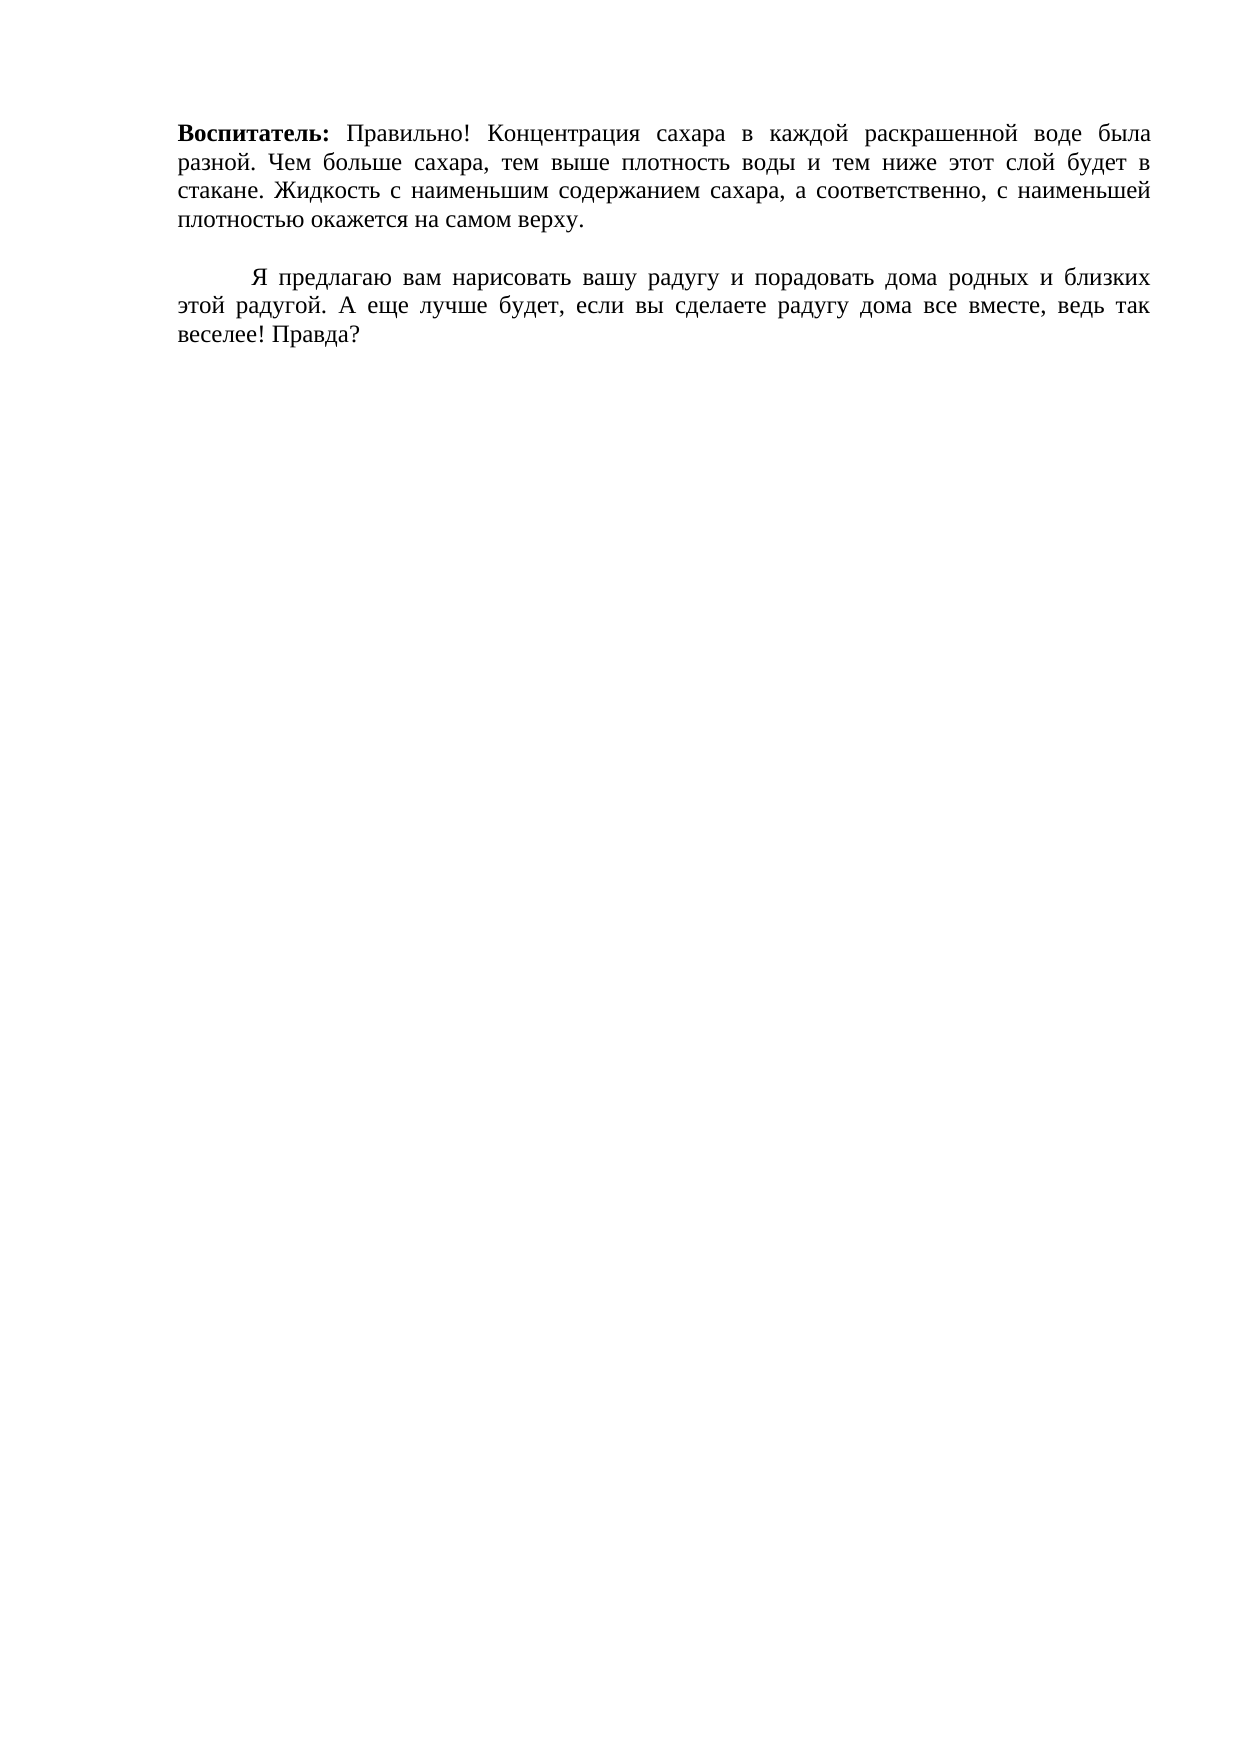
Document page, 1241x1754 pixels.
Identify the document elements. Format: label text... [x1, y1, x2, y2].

text Я предлагаю вам нарисовать вашу радугу и порадовать дома родных и близких этой радугой. А еще лучше будет, если вы сделаете радугу дома все вместе, ведь так веселее! Правда? [177, 262, 1152, 348]
text Воспитатель: Правильно! Концентрация сахара в каждой раскрашенной воде была разной. Чем больше сахара, тем выше плотность воды и тем ниже этот слой будет в стакане. Жидкость с наименьшим содержанием сахара, а соответственно, с наименьшей плотностью окажется на самом верху. [177, 118, 1152, 233]
